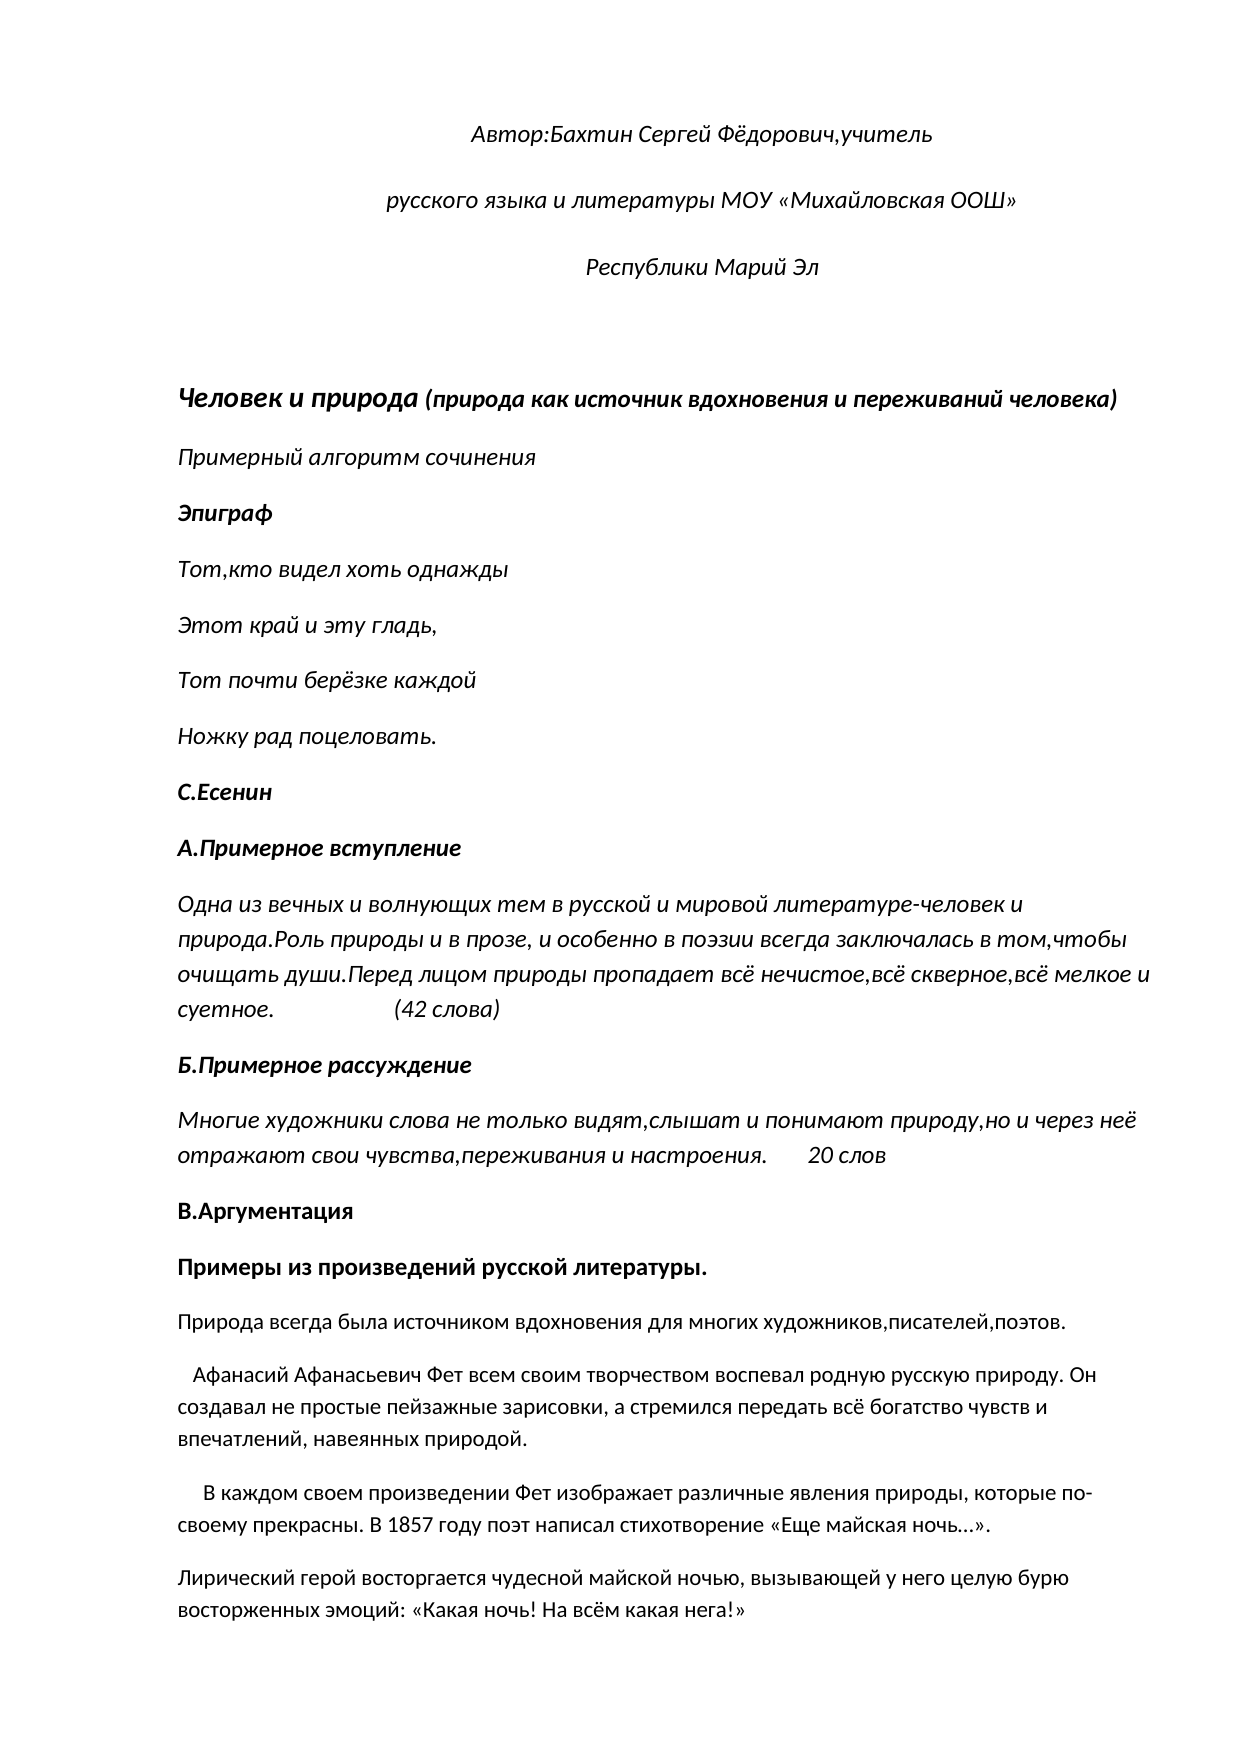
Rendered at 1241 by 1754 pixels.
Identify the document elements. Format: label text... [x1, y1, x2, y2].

text Афанасий Афанасьевич Фет всем своим творчеством воспевал родную русскую природу. Он создавал не простые пейзажные зарисовки, а стремился передать всё богатство чувств и впечатлений, навеянных природой. [177, 1360, 1152, 1453]
text Тот,кто видел хоть однажды [177, 553, 1152, 583]
text Б.Примерное рассуждение [177, 1049, 1152, 1079]
text С.Есенин [177, 776, 1152, 807]
text Автор:Бахтин Сергей Фёдорович,учитель [177, 118, 1152, 149]
text Республики Марий Эл [177, 251, 1152, 282]
text Тот почти берёзке каждой [177, 665, 1152, 695]
text Этот край и эту гладь, [177, 609, 1152, 639]
text Человек и природа (природа как источник вдохновения и переживаний человека) [177, 379, 1152, 415]
text В.Аргументация [177, 1196, 1152, 1226]
text русского языка и литературы МОУ «Михайловская ООШ» [177, 185, 1152, 215]
text Примерный алгоритм сочинения [177, 441, 1152, 472]
text В каждом своем произведении Фет изображает различные явления природы, которые по-своему прекрасны. В 1857 году поэт написал стихотворение «Еще майская ночь…». [177, 1478, 1152, 1538]
text Ножку рад поцеловать. [177, 721, 1152, 751]
text А.Примерное вступление [177, 832, 1152, 863]
text Примеры из произведений русской литературы. [177, 1251, 1152, 1282]
text Многие художники слова не только видят,слышат и понимают природу,но и через неё отражают свои чувства,переживания и настроения. 20 слов [177, 1105, 1152, 1170]
text Природа всегда была источником вдохновения для многих художников,писателей,поэтов. [177, 1307, 1152, 1335]
text Эпиграф [177, 497, 1152, 528]
text Одна из вечных и волнующих тем в русской и мировой литературе-человек и природа.Роль природы и в прозе, и особенно в поэзии всегда заключалась в том,чтобы очищать души.Перед лицом природы пропадает всё нечистое,всё скверное,всё мелкое и суетное. (42 слова) [177, 888, 1152, 1023]
text Лирический герой восторгается чудесной майской ночью, вызывающей у него целую бурю восторженных эмоций: «Какая ночь! На всём какая нега!» [177, 1563, 1152, 1623]
